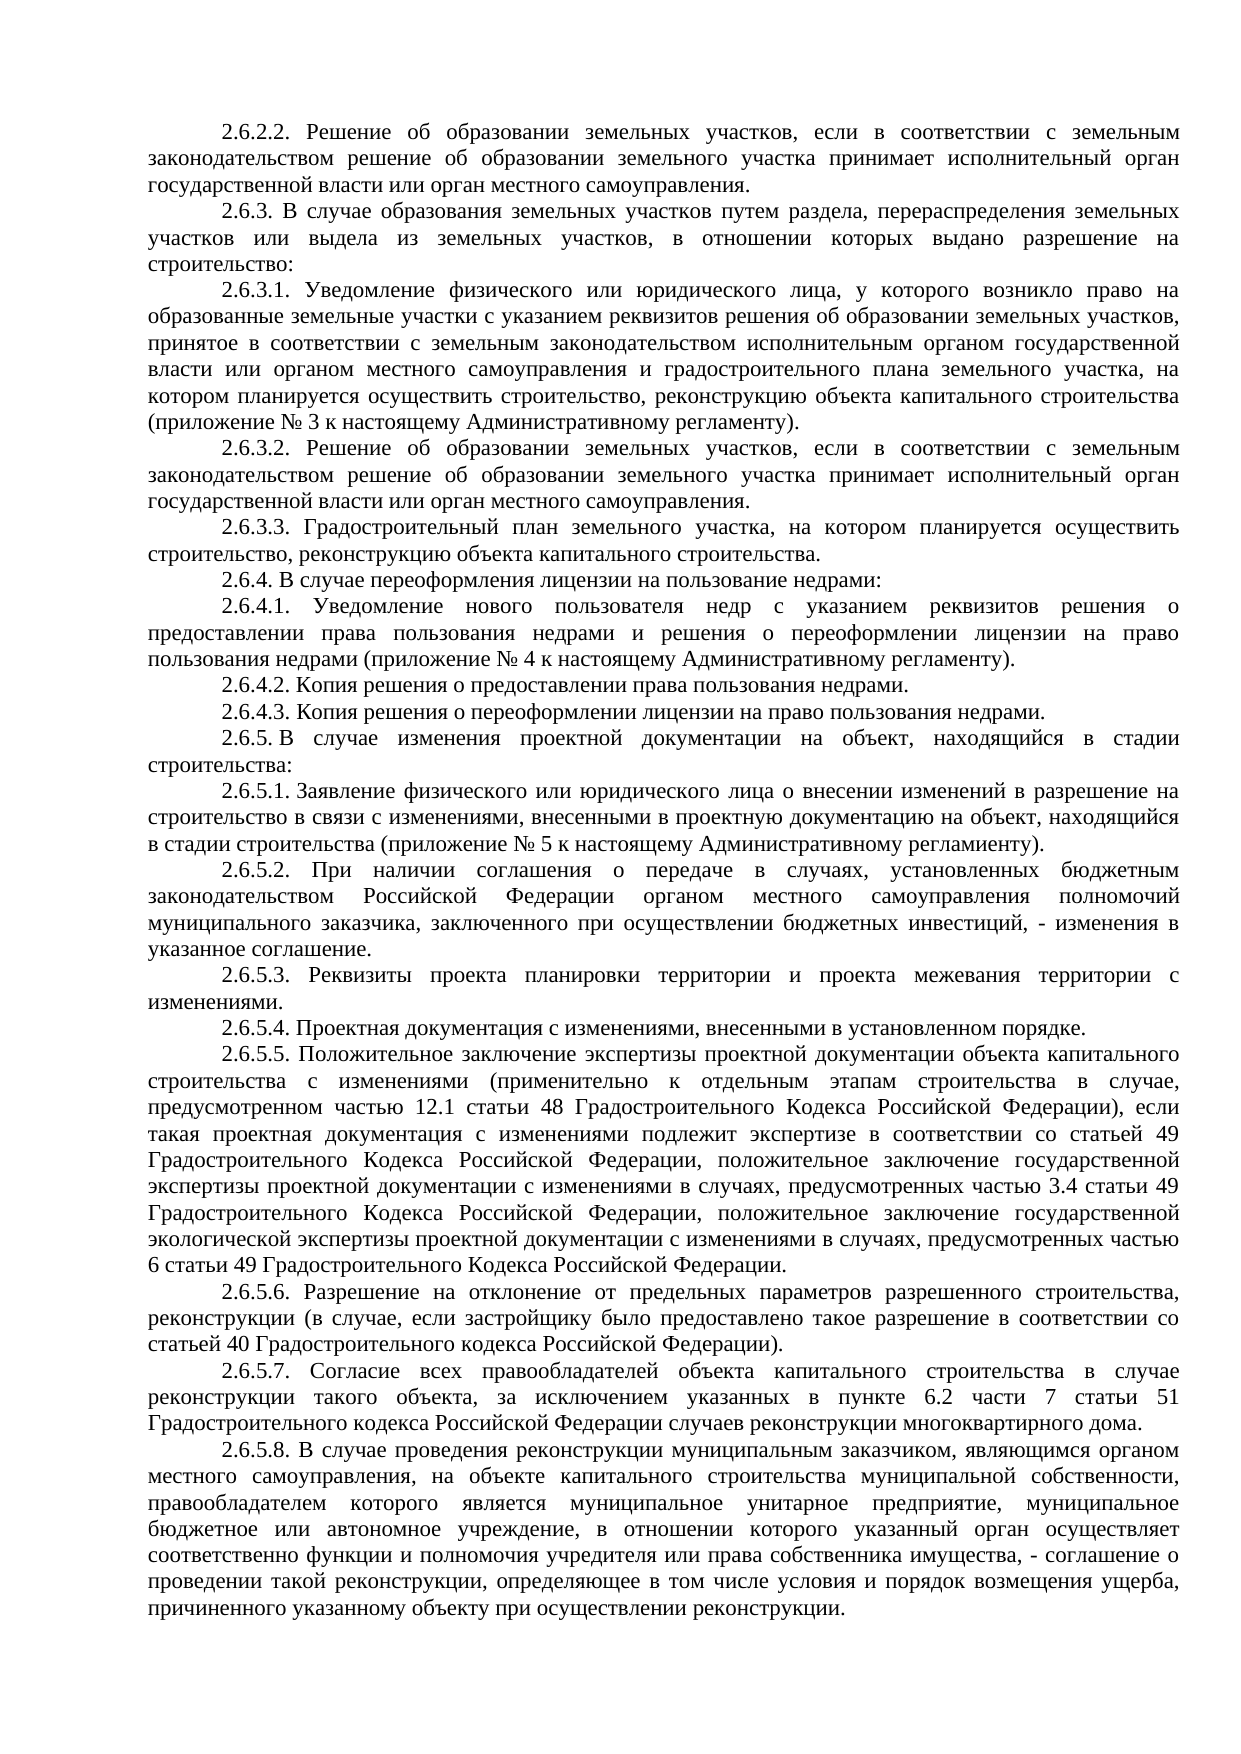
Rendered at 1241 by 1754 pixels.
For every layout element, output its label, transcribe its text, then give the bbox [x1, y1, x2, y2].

text 2.6.5.3. Реквизиты проекта планировки территории и проекта межевания территории с изменениями. [148, 961, 1181, 1014]
text 2.6.4.1. Уведомление нового пользователя недр с указанием реквизитов решения о предоставлении права пользования недрами и решения о переоформлении лицензии на право пользования недрами (приложение № 4 к настоящему Административному регламенту). [148, 592, 1181, 672]
text 2.6.5.5. Положительное заключение экспертизы проектной документации объекта капитального строительства с изменениями (применительно к отдельным этапам строительства в случае, предусмотренном частью 12.1 статьи 48 Градостроительного Кодекса Российской Федерации), если такая проектная документация с изменениями подлежит экспертизе в соответствии со статьей 49 Градостроительного Кодекса Российской Федерации, положительное заключение государственной экспертизы проектной документации с изменениями в случаях, предусмотренных частью 3.4 статьи 49 Градостроительного Кодекса Российской Федерации, положительное заключение государственной экологической экспертизы проектной документации с изменениями в случаях, предусмотренных частью 6 статьи 49 Градостроительного Кодекса Российской Федерации. [148, 1041, 1181, 1278]
text 2.6.4.2. Копия решения о предоставлении права пользования недрами. [148, 672, 1181, 698]
text 2.6.3.2. Решение об образовании земельных участков, если в соответствии с земельным законодательством решение об образовании земельного участка принимает исполнительный орган государственной власти или орган местного самоуправления. [148, 434, 1181, 513]
text 2.6.5.7. Согласие всех правообладателей объекта капитального строительства в случае реконструкции такого объекта, за исключением указанных в пункте 6.2 части 7 статьи 51 Градостроительного кодекса Российской Федерации случаев реконструкции многоквартирного дома. [148, 1357, 1181, 1436]
text 2.6.3. В случае образования земельных участков путем раздела, перераспределения земельных участков или выдела из земельных участков, в отношении которых выдано разрешение на строительство: [148, 197, 1181, 276]
text 2.6.4.3. Копия решения о переоформлении лицензии на право пользования недрами. [148, 698, 1181, 724]
text 2.6.3.1. Уведомление физического или юридического лица, у которого возникло право на образованные земельные участки с указанием реквизитов решения об образовании земельных участков, принятое в соответствии с земельным законодательством исполнительным органом государственной власти или органом местного самоуправления и градостроительного плана земельного участка, на котором планируется осуществить строительство, реконструкцию объекта капитального строительства (приложение № 3 к настоящему Административному регламенту). [148, 276, 1181, 434]
text 2.6.3.3. Градостроительный план земельного участка, на котором планируется осуществить строительство, реконструкцию объекта капитального строительства. [148, 513, 1181, 566]
text 2.6.5.8. В случае проведения реконструкции муниципальным заказчиком, являющимся органом местного самоуправления, на объекте капитального строительства муниципальной собственности, правообладателем которого является муниципальное унитарное предприятие, муниципальное бюджетное или автономное учреждение, в отношении которого указанный орган осуществляет соответственно функции и полномочия учредителя или права собственника имущества, - соглашение о проведении такой реконструкции, определяющее в том числе условия и порядок возмещения ущерба, причиненного указанному объекту при осуществлении реконструкции. [148, 1436, 1181, 1620]
text 2.6.5.6. Разрешение на отклонение от предельных параметров разрешенного строительства, реконструкции (в случае, если застройщику было предоставлено такое разрешение в соответствии со статьей 40 Градостроительного кодекса Российской Федерации). [148, 1278, 1181, 1357]
text 2.6.2.2. Решение об образовании земельных участков, если в соответствии с земельным законодательством решение об образовании земельного участка принимает исполнительный орган государственной власти или орган местного самоуправления. [148, 118, 1181, 197]
text 2.6.5.2. При наличии соглашения о передаче в случаях, установленных бюджетным законодательством Российской Федерации органом местного самоуправления полномочий муниципального заказчика, заключенного при осуществлении бюджетных инвестиций, - изменения в указанное соглашение. [148, 856, 1181, 961]
text 2.6.5.1. Заявление физического или юридического лица о внесении изменений в разрешение на строительство в связи с изменениями, внесенными в проектную документацию на объект, находящийся в стадии строительства (приложение № 5 к настоящему Административному регламиенту). [148, 777, 1181, 856]
text 2.6.4. В случае переоформления лицензии на пользование недрами: [148, 566, 1181, 592]
text 2.6.5. В случае изменения проектной документации на объект, находящийся в стадии строительства: [148, 724, 1181, 777]
text 2.6.5.4. Проектная документация с изменениями, внесенными в установленном порядке. [148, 1014, 1181, 1041]
